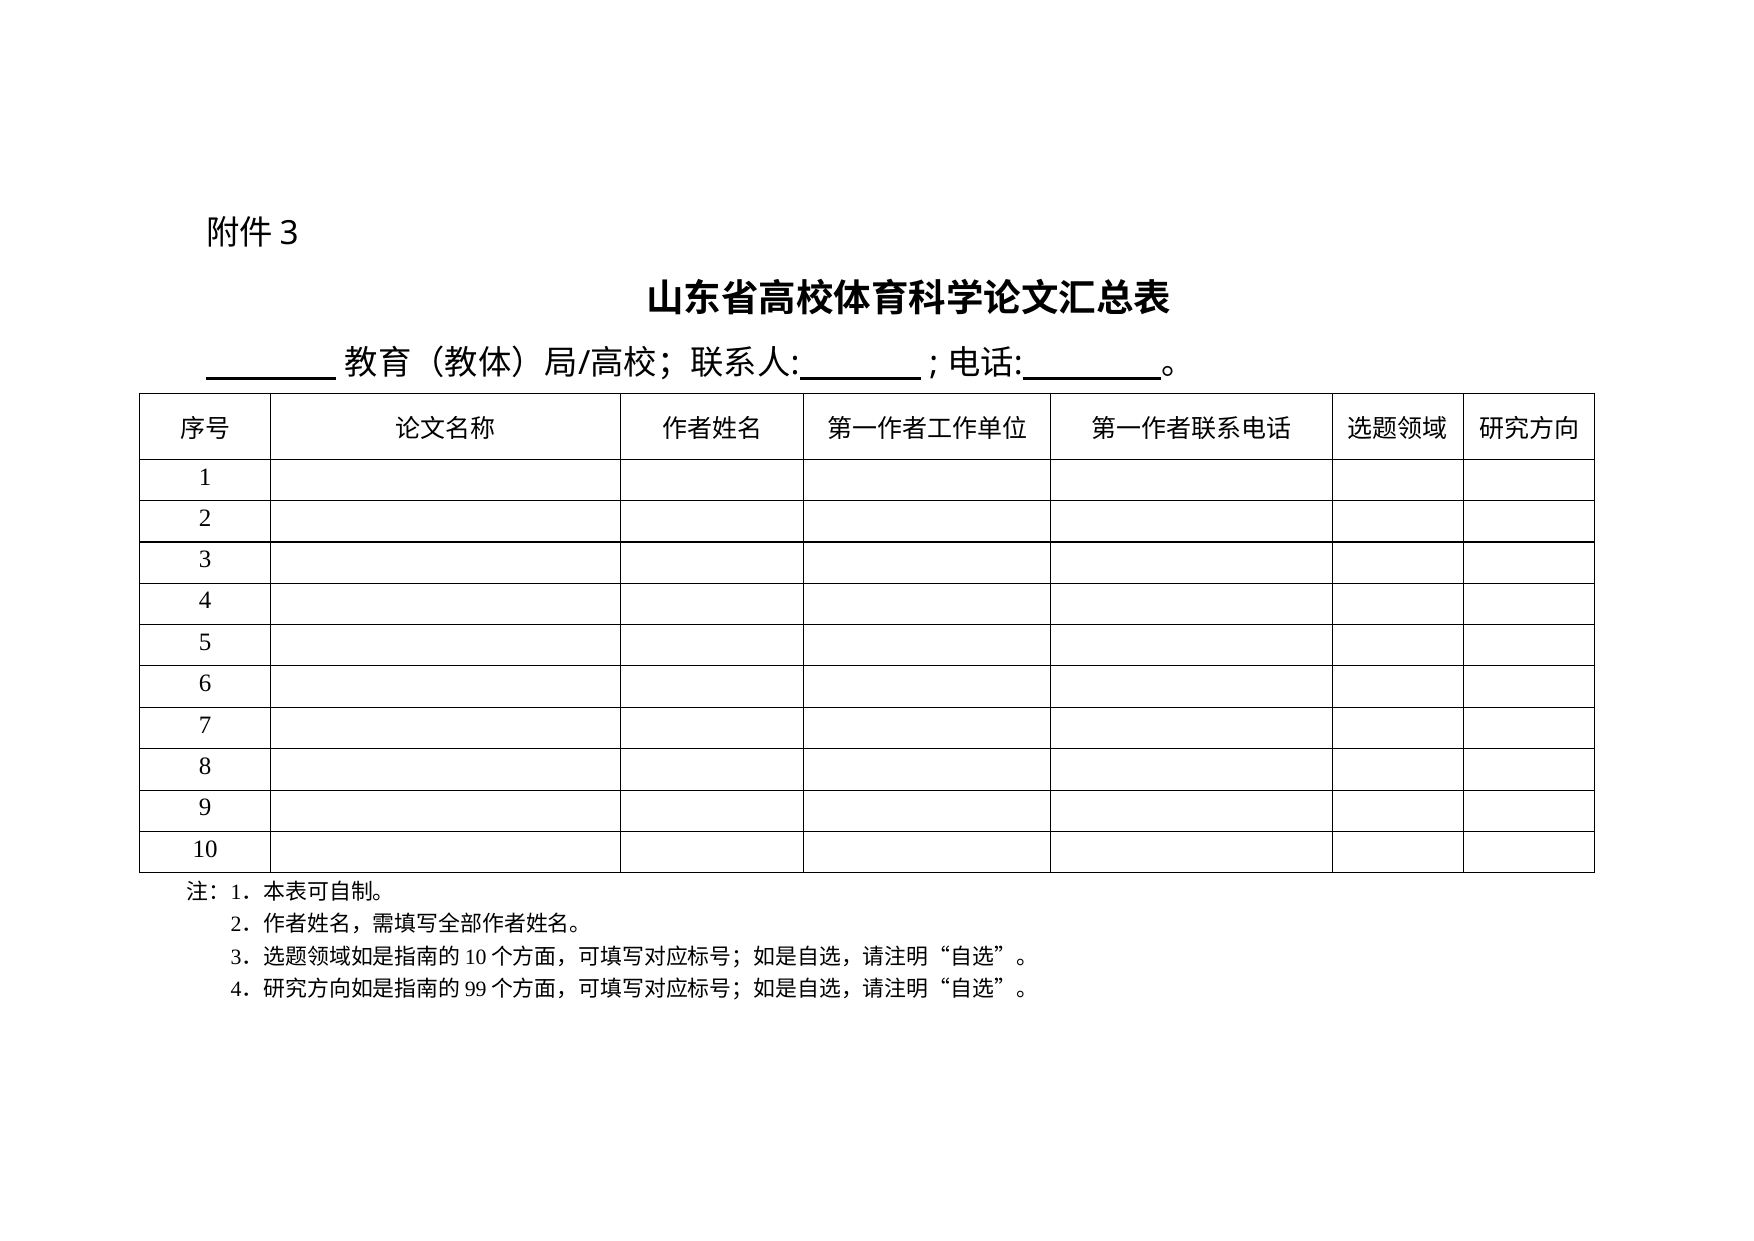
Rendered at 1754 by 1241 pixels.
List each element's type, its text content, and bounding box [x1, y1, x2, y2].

table_cell [804, 625, 1050, 665]
table_cell [1333, 460, 1463, 500]
table_cell [804, 832, 1050, 872]
table_cell [621, 584, 803, 624]
table_cell [271, 708, 620, 748]
table_cell [1051, 749, 1332, 789]
text 附件3 [150, 198, 1604, 263]
table_cell [1051, 708, 1332, 748]
table_cell [621, 666, 803, 707]
table_cell 3 [140, 543, 270, 583]
table_cell [271, 625, 620, 665]
table_cell 1 [140, 460, 270, 500]
table_cell [804, 460, 1050, 500]
table_header 第一作者工作单位 [804, 394, 1050, 459]
table_cell 8 [140, 749, 270, 789]
table_cell [1051, 791, 1332, 831]
table_cell [1051, 543, 1332, 583]
text 教育（教体）局/高校；联系人: ; 电话: 。 [150, 328, 1604, 393]
table_cell 4 [140, 584, 270, 624]
table_cell [1051, 625, 1332, 665]
table_cell [621, 460, 803, 500]
table_header 论文名称 [271, 394, 620, 459]
table_cell [1333, 666, 1463, 707]
table_cell [621, 791, 803, 831]
table_cell [271, 666, 620, 707]
table_cell [271, 543, 620, 583]
table_cell [271, 460, 620, 500]
table_cell [804, 543, 1050, 583]
table_cell [1464, 460, 1594, 500]
table_cell [1464, 708, 1594, 748]
table_cell [1464, 584, 1594, 624]
text 3．选题领域如是指南的10个方面，可填写对应标号；如是自选，请注明“自选”。 [150, 938, 1604, 971]
table_cell [1333, 749, 1463, 789]
text 注：1．本表可自制。 [150, 873, 1604, 906]
table_cell [621, 543, 803, 583]
table_cell 2 [140, 501, 270, 541]
table_cell [804, 791, 1050, 831]
table_cell 5 [140, 625, 270, 665]
table_cell [1464, 501, 1594, 541]
table_cell [1051, 460, 1332, 500]
text 2．作者姓名，需填写全部作者姓名。 [150, 906, 1604, 938]
table_cell [1051, 584, 1332, 624]
table_cell 9 [140, 791, 270, 831]
text 4．研究方向如是指南的99个方面，可填写对应标号；如是自选，请注明“自选”。 [150, 971, 1604, 1003]
table_cell [1464, 749, 1594, 789]
table_header 研究方向 [1464, 394, 1594, 459]
table_cell [271, 749, 620, 789]
table_cell [1051, 666, 1332, 707]
table_header 作者姓名 [621, 394, 803, 459]
table_cell 6 [140, 666, 270, 707]
table_cell [271, 832, 620, 872]
table_header 序号 [140, 394, 270, 459]
table_cell [804, 584, 1050, 624]
table_cell [1333, 791, 1463, 831]
table_cell [1464, 543, 1594, 583]
table_cell [621, 832, 803, 872]
table_cell 10 [140, 832, 270, 872]
table_cell [1333, 543, 1463, 583]
table_cell [271, 791, 620, 831]
table_cell [1464, 666, 1594, 707]
table_cell [621, 749, 803, 789]
table_cell [1333, 625, 1463, 665]
table_cell [1333, 708, 1463, 748]
table_header 选题领域 [1333, 394, 1463, 459]
table_cell [804, 749, 1050, 789]
table_cell [804, 708, 1050, 748]
table_cell [621, 625, 803, 665]
table_cell [271, 584, 620, 624]
table_cell [804, 501, 1050, 541]
table_cell [1464, 625, 1594, 665]
table_cell [1051, 501, 1332, 541]
table_header 第一作者联系电话 [1051, 394, 1332, 459]
text 山东省高校体育科学论文汇总表 [150, 263, 1604, 328]
table_cell [621, 708, 803, 748]
table_cell [1333, 501, 1463, 541]
table_cell [804, 666, 1050, 707]
table_cell 7 [140, 708, 270, 748]
table_cell [1333, 832, 1463, 872]
table_cell [1464, 832, 1594, 872]
table_cell [1464, 791, 1594, 831]
table_cell [271, 501, 620, 541]
table_cell [1051, 832, 1332, 872]
table_cell [1333, 584, 1463, 624]
table_cell [621, 501, 803, 541]
